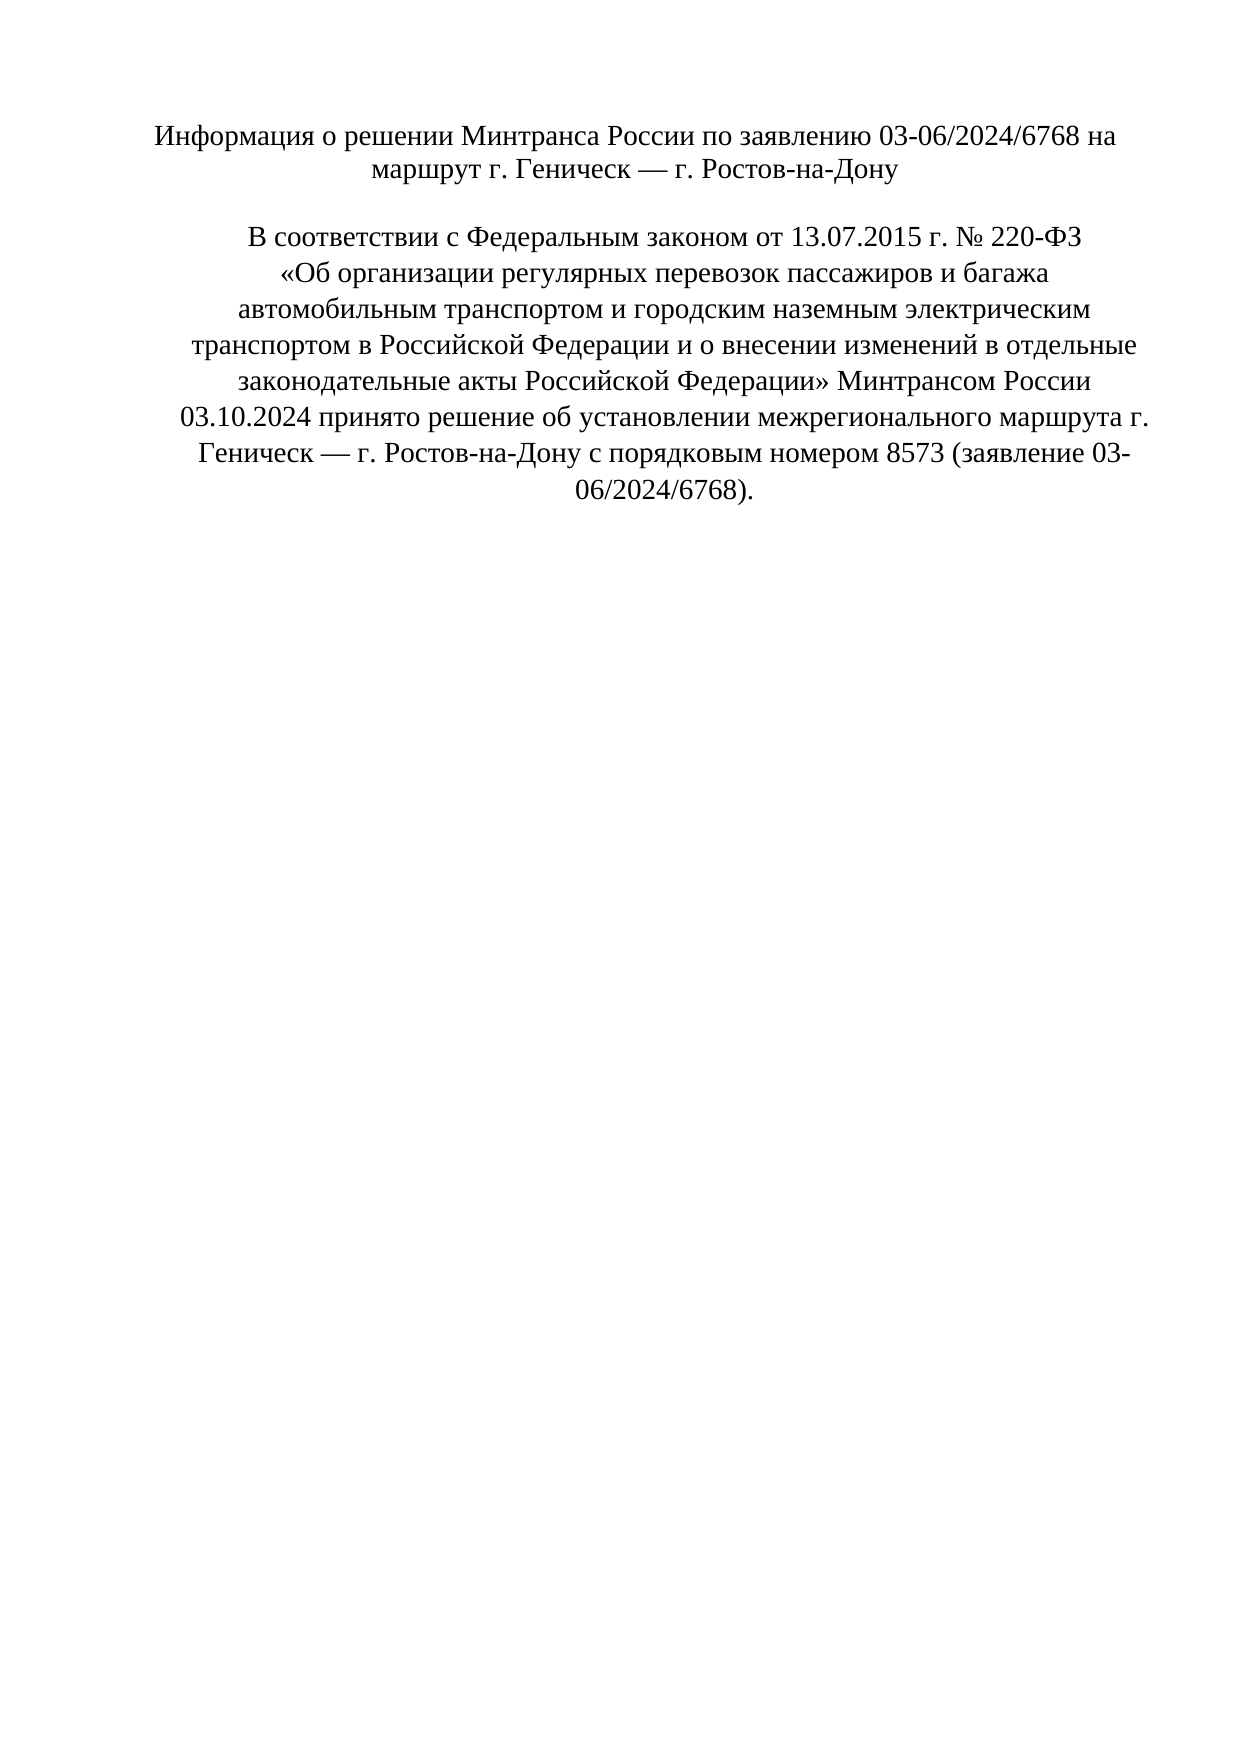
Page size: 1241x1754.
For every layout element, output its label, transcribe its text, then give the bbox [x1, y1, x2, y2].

text Информация о решении Минтранса России по заявлению 03-06/2024/6768 на маршрут г. Геническ — г. Ростов-на-Дону [118, 118, 1152, 185]
text В соответствии с Федеральным законом от 13.07.2015 г. № 220-ФЗ «Об организации регулярных перевозок пассажиров и багажа автомобильным транспортом и городским наземным электрическим транспортом в Российской Федерации и о внесении изменений в отдельные законодательные акты Российской Федерации» Минтрансом России 03.10.2024 принято решение об установлении межрегионального маршрута г. Геническ — г. Ростов-на-Дону с порядковым номером 8573 (заявление 03-06/2024/6768). [177, 219, 1152, 505]
